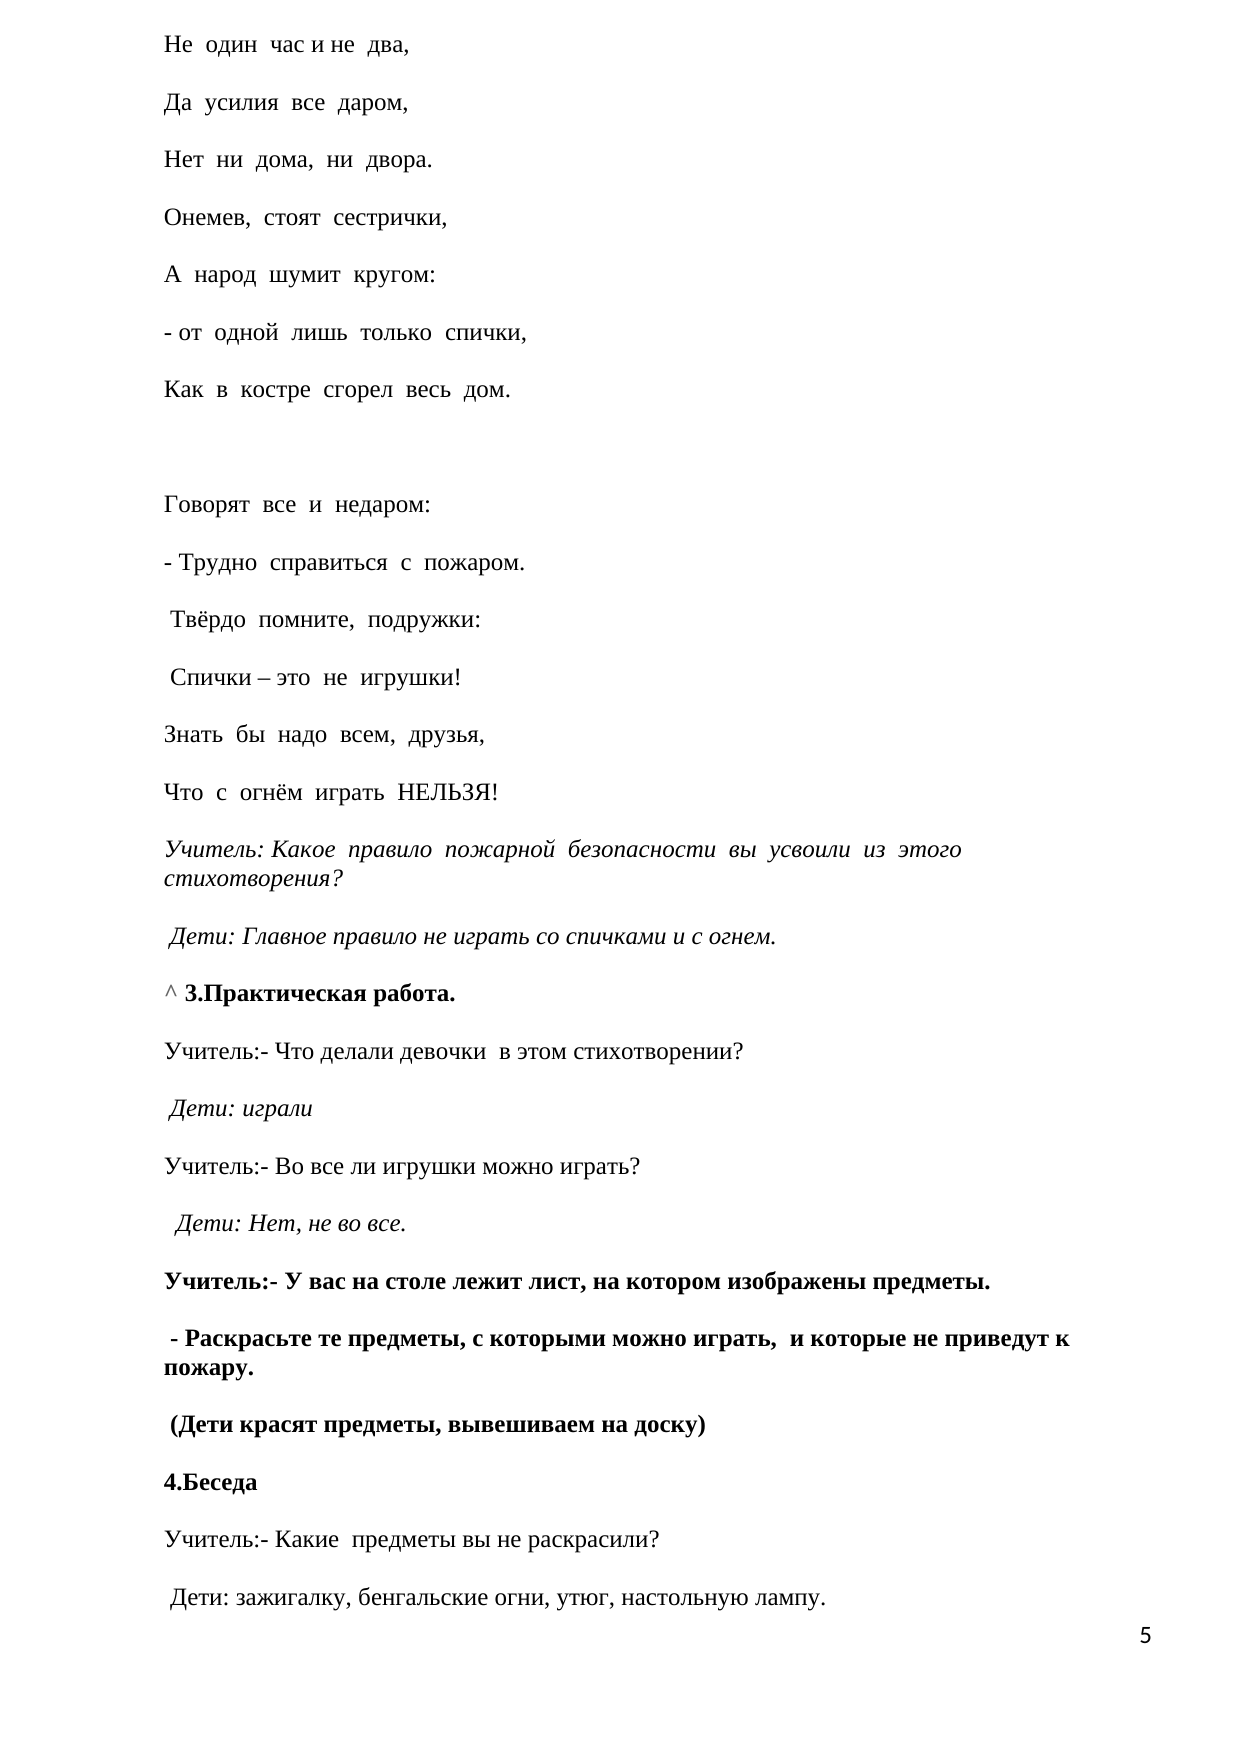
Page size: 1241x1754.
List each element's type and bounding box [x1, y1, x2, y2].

list [44, 29, 1152, 1611]
